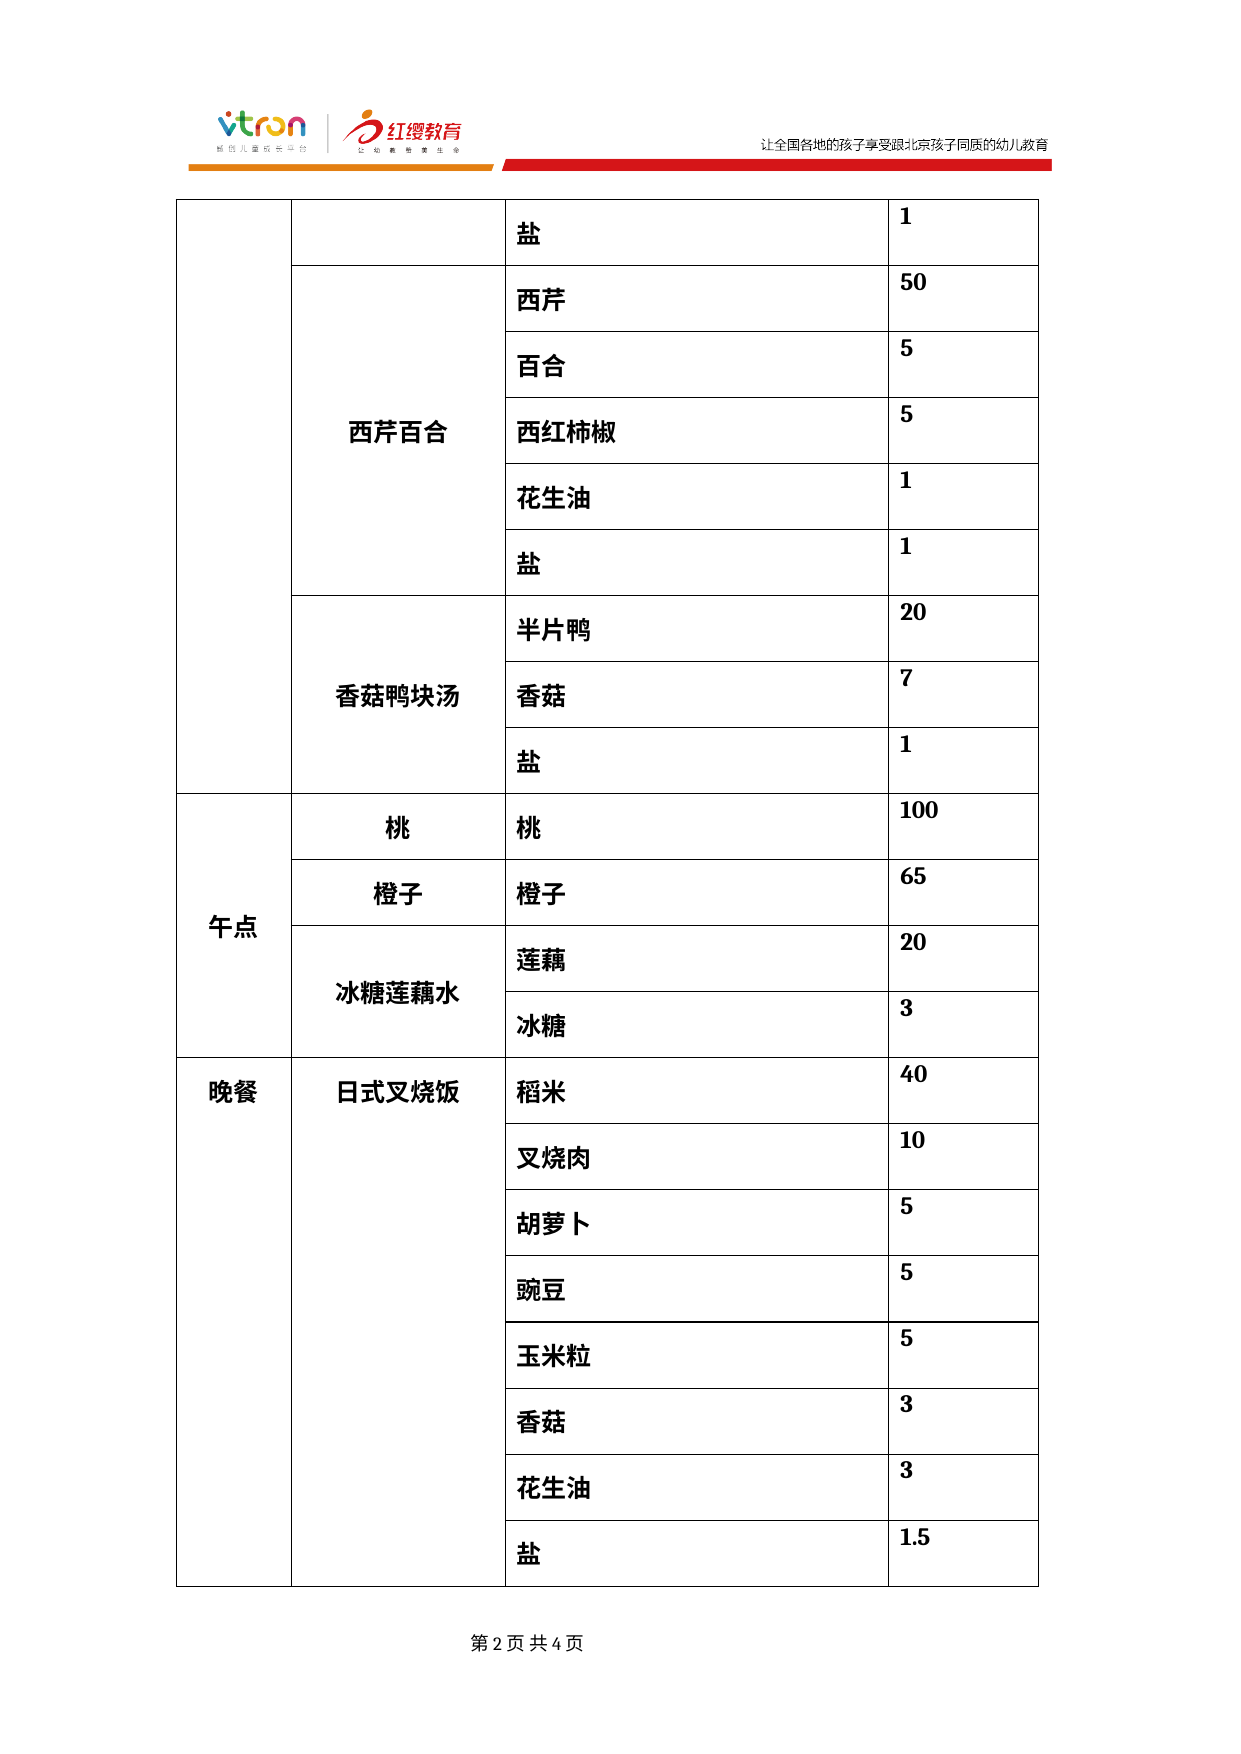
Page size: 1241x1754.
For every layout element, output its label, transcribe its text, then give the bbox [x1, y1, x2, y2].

table_cell 1.5 [889, 1521, 1038, 1586]
table_cell 半片鸭 [506, 596, 888, 661]
table_cell 晚餐 [177, 1058, 291, 1586]
table_cell 香菇 [506, 1389, 888, 1453]
table_cell 西芹 [506, 266, 888, 331]
table_cell 5 [889, 1190, 1038, 1255]
table_cell 盐 [506, 530, 888, 595]
table_cell 玉米粒 [506, 1323, 888, 1387]
table_cell 盐 [506, 728, 888, 793]
table_cell 橙子 [292, 860, 505, 925]
table_cell 花生油 [506, 1455, 888, 1519]
table_cell 香菇 [506, 662, 888, 727]
table_cell 香菇鸭块汤 [292, 596, 505, 793]
table_cell 冰糖 [506, 992, 888, 1057]
table_cell 5 [889, 1323, 1038, 1387]
table_cell 1 [889, 728, 1038, 793]
table_cell 5 [889, 332, 1038, 397]
table_cell 5 [889, 1256, 1038, 1321]
table_cell 稻米 [506, 1058, 888, 1123]
table_cell 3 [889, 1389, 1038, 1453]
table_cell 花生油 [506, 464, 888, 529]
table_cell 桃 [506, 794, 888, 859]
table_cell 20 [889, 596, 1038, 661]
table_cell 5 [889, 398, 1038, 463]
table_cell 叉烧肉 [506, 1124, 888, 1189]
table_cell 莲藕 [506, 926, 888, 991]
table_cell 1 [889, 530, 1038, 595]
table_cell 日式叉烧饭 [292, 1058, 505, 1586]
table_cell 3 [889, 1455, 1038, 1519]
table_cell 1 [889, 200, 1038, 265]
table_cell 100 [889, 794, 1038, 859]
table_cell 冰糖莲藕水 [292, 926, 505, 1057]
table_cell 3 [889, 992, 1038, 1057]
table_cell 盐 [506, 200, 888, 265]
table_cell 50 [889, 266, 1038, 331]
table_cell 胡萝卜 [506, 1190, 888, 1255]
table_cell 1 [889, 464, 1038, 529]
table_cell 桃 [292, 794, 505, 859]
table_cell 西红柿椒 [506, 398, 888, 463]
table_cell 10 [889, 1124, 1038, 1189]
table_cell 65 [889, 860, 1038, 925]
table_cell 橙子 [506, 860, 888, 925]
table_cell 西芹百合 [292, 266, 505, 595]
table_cell 盐 [506, 1521, 888, 1586]
picture [188, 88, 1052, 189]
table_cell 40 [889, 1058, 1038, 1123]
table_cell 20 [889, 926, 1038, 991]
table_cell 7 [889, 662, 1038, 727]
table_cell 百合 [506, 332, 888, 397]
table_cell 午点 [177, 794, 291, 1057]
table_cell 豌豆 [506, 1256, 888, 1321]
